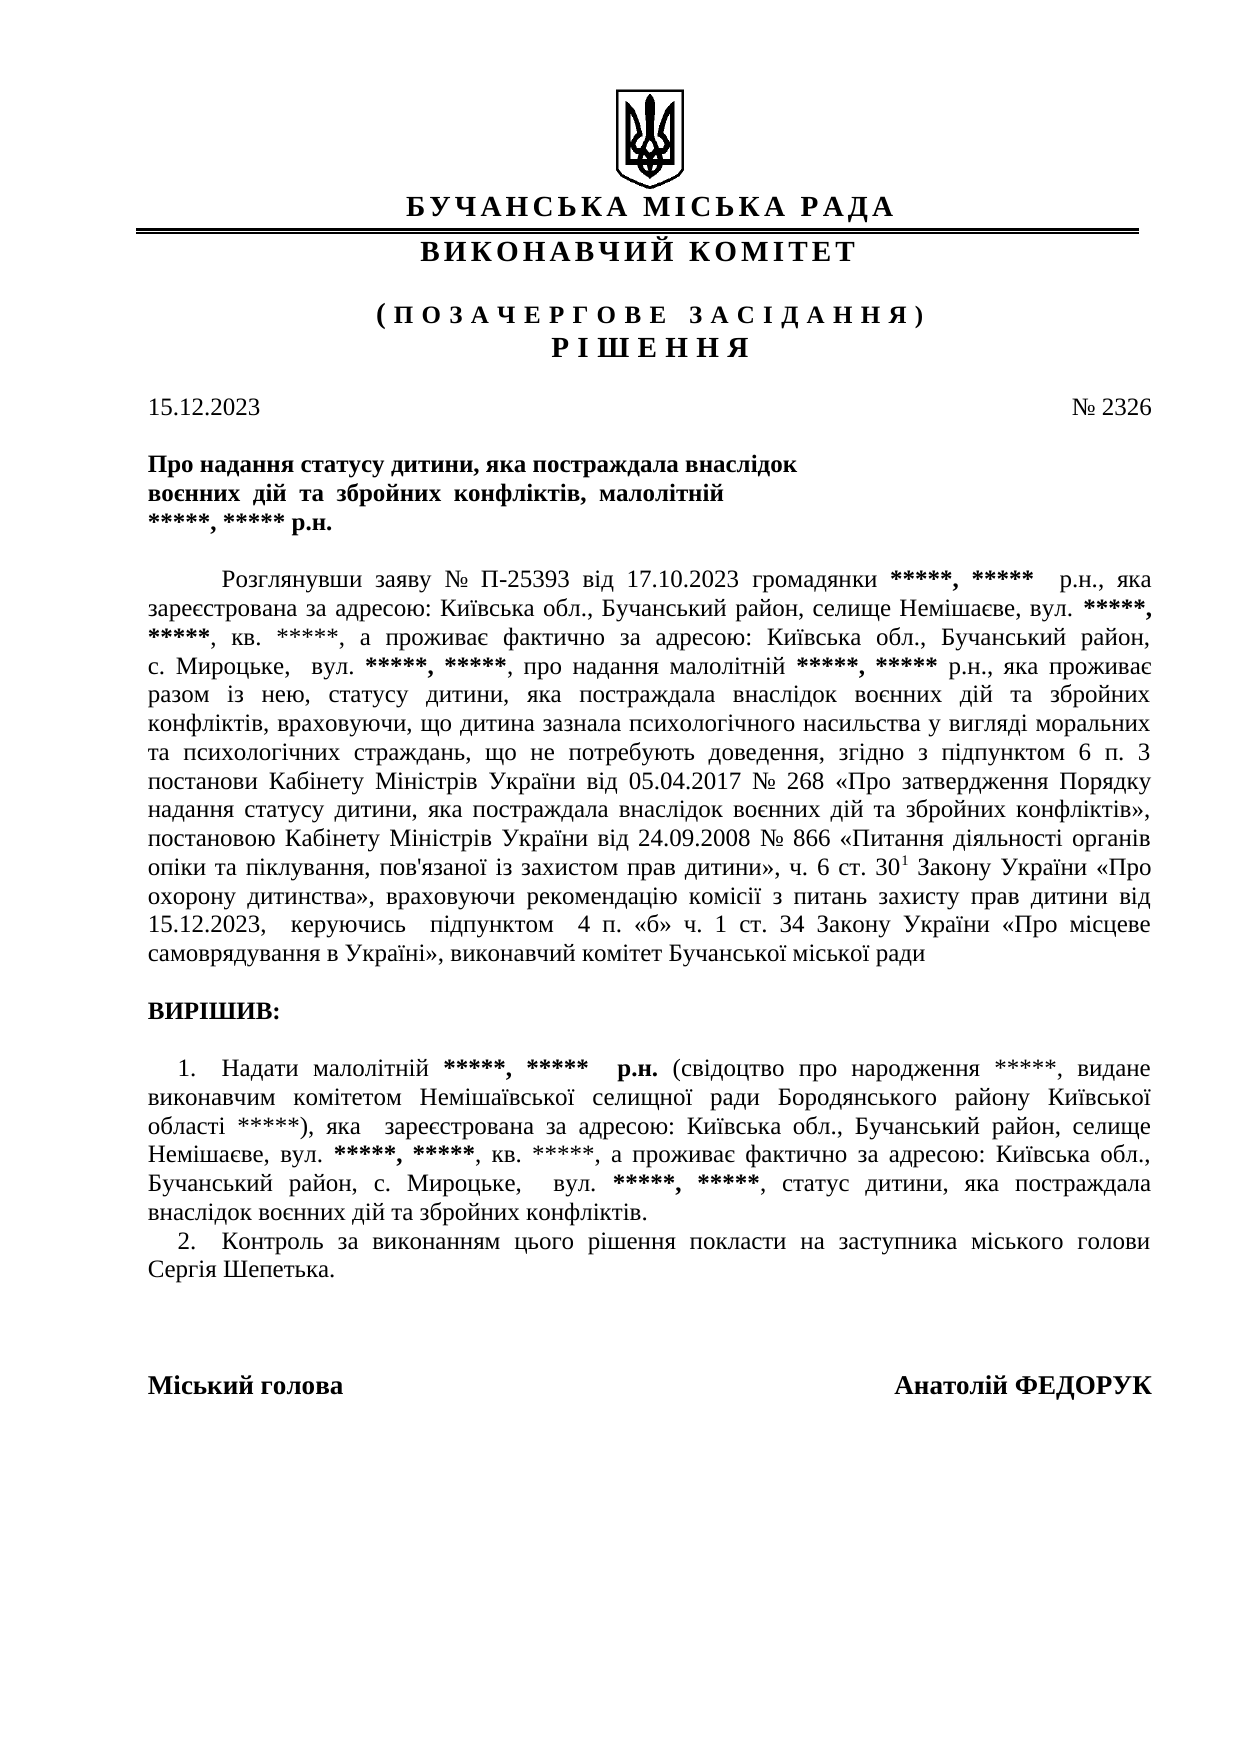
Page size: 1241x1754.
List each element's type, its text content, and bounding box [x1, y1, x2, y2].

table_header № 2326 [650, 392, 1163, 421]
text *****, ***** р.н. [148, 507, 812, 536]
table_header Анатолій ФЕДОРУК [650, 1370, 1163, 1401]
table_header ВИКОНАВЧИЙ КОМІТЕТ [136, 234, 1139, 296]
table_header Міський голова [136, 1370, 649, 1401]
list Контроль за виконанням цього рішення покласти на заступника міського голови Сергія Шепетька. [148, 1226, 1152, 1283]
table_header 15.12.2023 [136, 392, 649, 421]
text Розглянувши заяву № П-25393 від 17.10.2023 громадянки *****, ***** р.н., яка зареєстрована за адресою: Київська обл., Бучанський район, селище Немішаєве, вул. *****, *****, кв. *****, а проживає фактично за адресою: Київська обл., Бучанський район, с. Мироцьке, вул. *****, *****, про надання малолітній *****, ***** р.н., яка проживає разом із нею, статусу дитини, яка постраждала внаслідок воєнних дій та збройних конфліктів, враховуючи, що дитина зазнала психологічного насильства у вигляді моральних та психологічних страждань, що не потребують доведення, згідно з підпунктом 6 п. 3 постанови Кабінету Міністрів України від 05.04.2017 № 268 «Про затвердження Порядку надання статусу дитини, яка постраждала внаслідок воєнних дій та збройних конфліктів», постановою Кабінету Міністрів України від 24.09.2008 № 866 «Питання діяльності органів опіки та піклування, пов'язаної із захистом прав дитини», ч. 6 ст. 301 Закону України «Про охорону дитинства», враховуючи рекомендацію комісії з питань захисту прав дитини від 15.12.2023, керуючись підпунктом 4 п. «б» ч. 1 ст. 34 Закону України «Про місцеве самоврядування в Україні», виконавчий комітет Бучанської міської ради [148, 564, 1152, 967]
text ВИРІШИВ: [148, 996, 1152, 1024]
text Про надання статусу дитини, яка постраждала внаслідок воєнних дій та збройних конфліктів, малолітній [148, 449, 812, 507]
picture [614, 88, 685, 189]
list Надати малолітній *****, ***** р.н. (свідоцтво про народження *****, видане виконавчим комітетом Немішаївської селищної ради Бородянського району Київської області *****), яка зареєстрована за адресою: Київська обл., Бучанський район, селище Немішаєве, вул. *****, *****, кв. *****, а проживає фактично за адресою: Київська обл., Бучанський район, с. Мироцьке, вул. *****, *****, статус дитини, яка постраждала внаслідок воєнних дій та збройних конфліктів. [148, 1053, 1152, 1226]
text (ПОЗАЧЕРГОВЕ ЗАСІДАННЯ) [148, 296, 1152, 330]
text РІШЕННЯ [148, 330, 1152, 363]
text БУЧАНСЬКА МІСЬКА РАДА [148, 189, 1152, 223]
